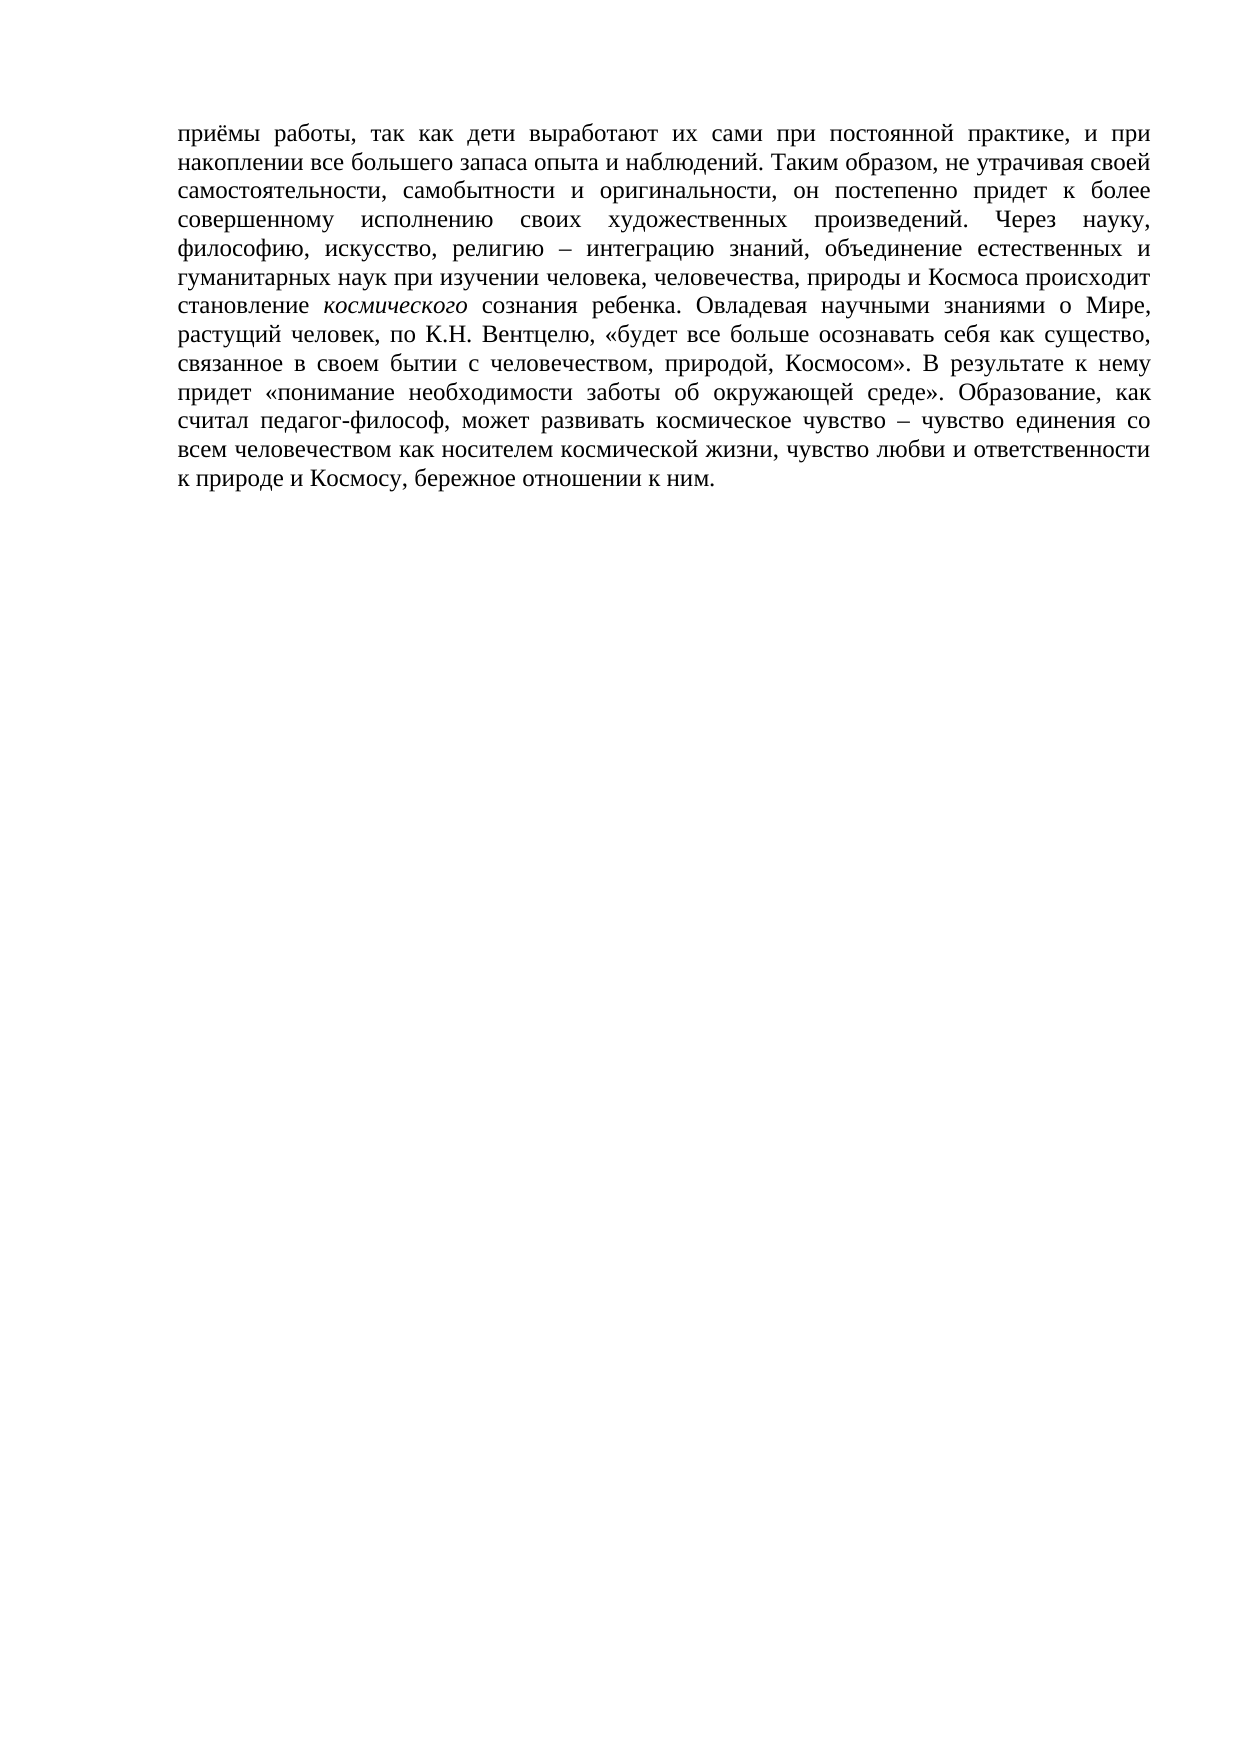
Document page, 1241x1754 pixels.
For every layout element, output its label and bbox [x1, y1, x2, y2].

text [177, 118, 1152, 492]
